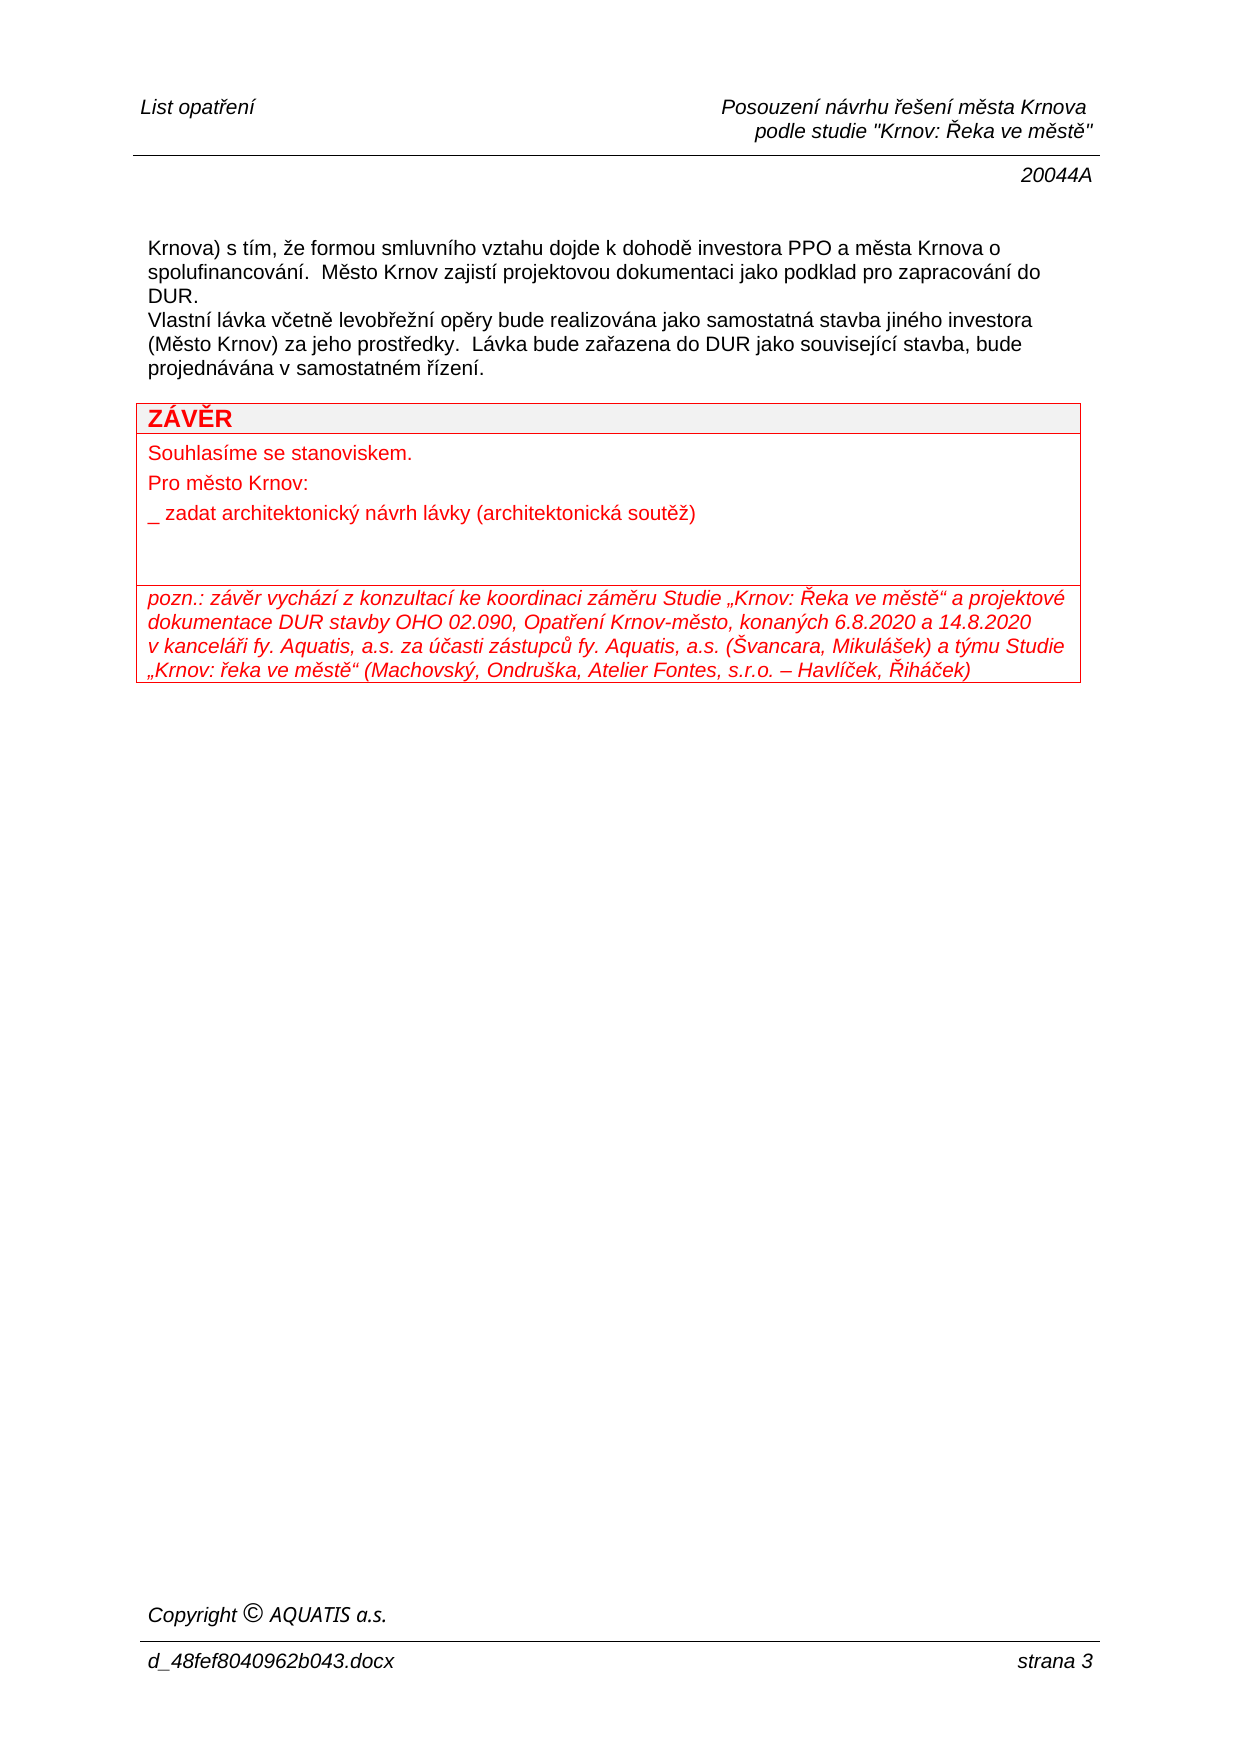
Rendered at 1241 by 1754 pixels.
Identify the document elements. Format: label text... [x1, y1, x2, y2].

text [148, 236, 1092, 307]
table_cell Souhlasíme se stanoviskem. Pro město Krnov: _ zadat architektonický návrh lávky (architektonická soutěž) [137, 434, 1080, 585]
text Vlastní lávka včetně levobřežní opěry bude realizována jako samostatná stavba jiného investora (Město Krnov) za jeho prostředky. Lávka bude zařazena do DUR jako související stavba, bude projednávána v samostatném řízení. [148, 307, 1092, 379]
table_cell pozn.: závěr vychází z konzultací ke koordinaci záměru Studie „Krnov: Řeka ve městě“ a projektové dokumentace DUR stavby OHO 02.090, Opatření Krnov-město, konaných 6.8.2020 a 14.8.2020 v kanceláři fy. Aquatis, a.s. za účasti zástupců fy. Aquatis, a.s. (Švancara, Mikulášek) a týmu Studie „Krnov: řeka ve městě“ (Machovský, Ondruška, Atelier Fontes, s.r.o. – Havlíček, Řiháček) [137, 586, 1080, 682]
table_header ZÁVĚR [137, 404, 1080, 433]
